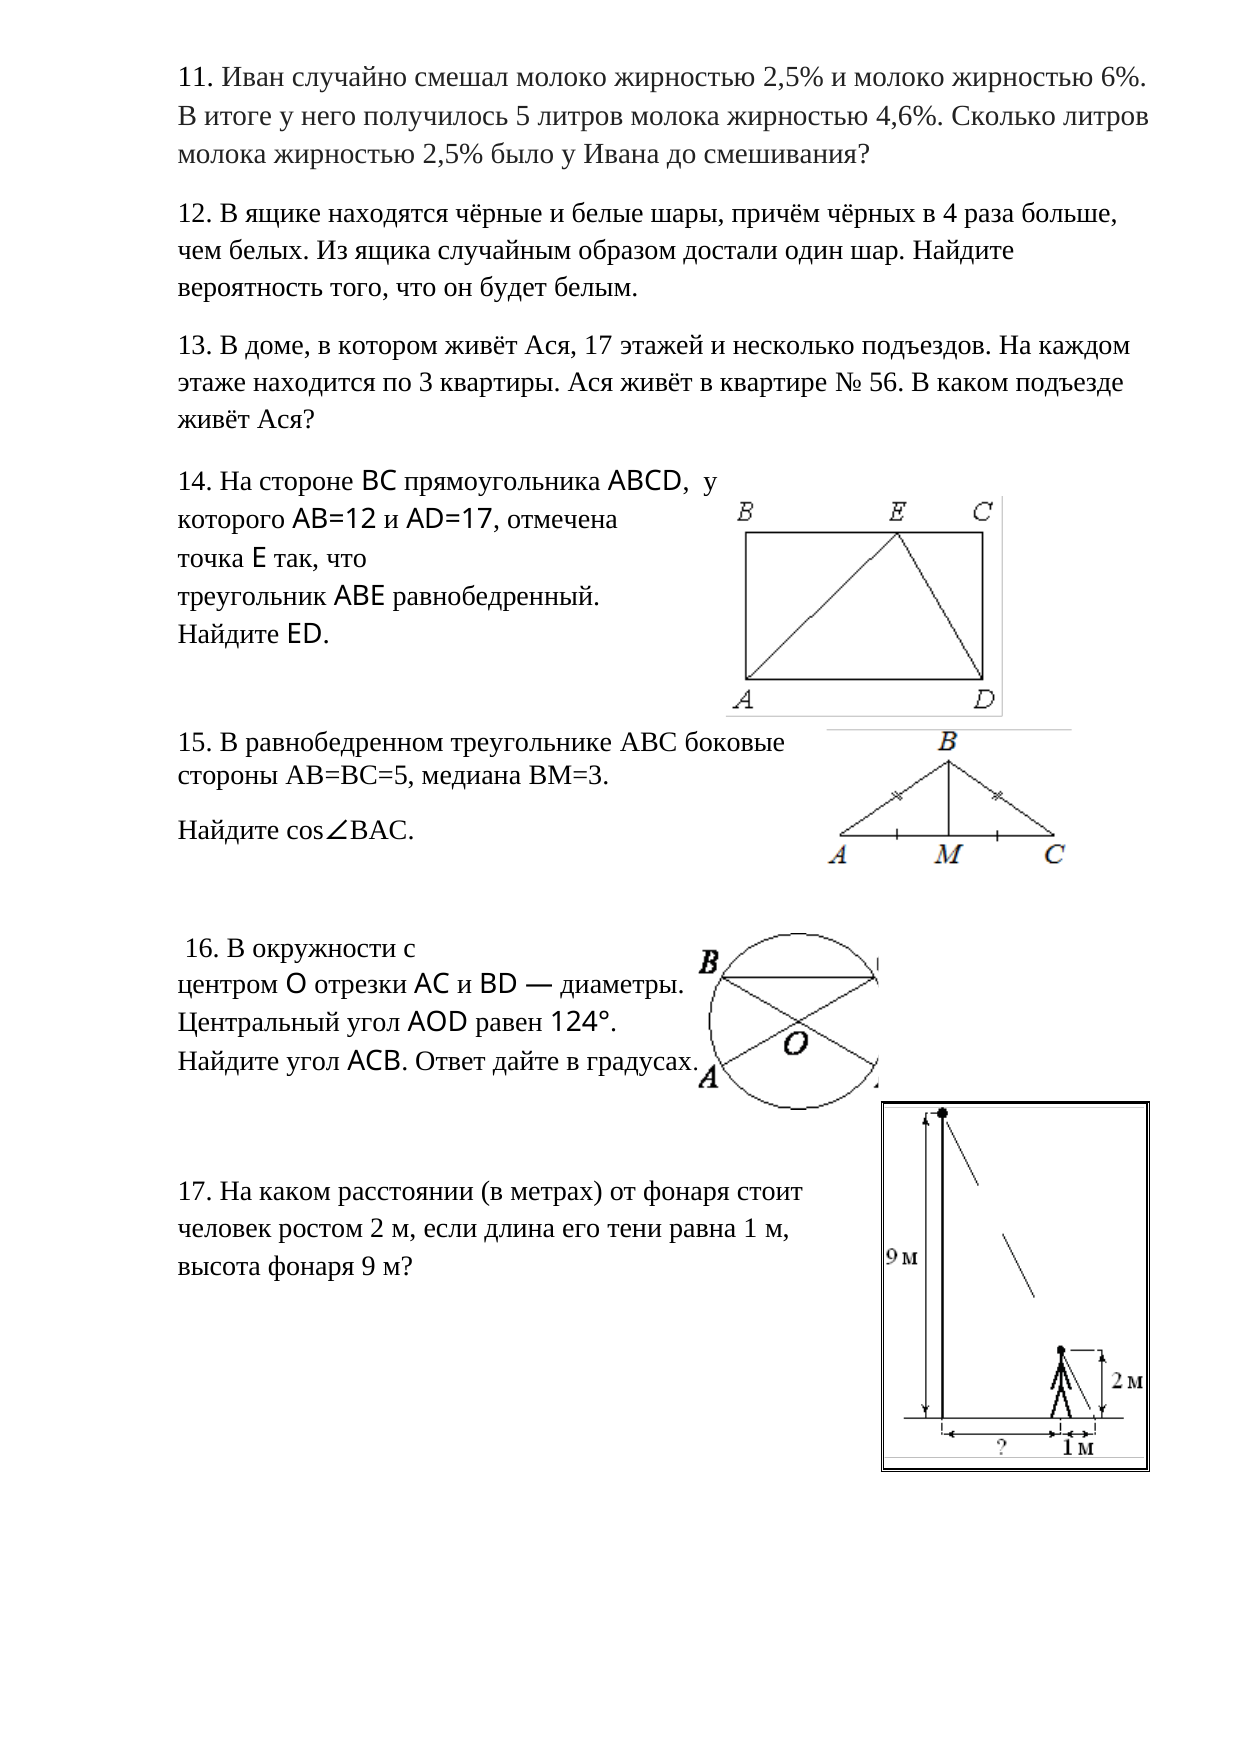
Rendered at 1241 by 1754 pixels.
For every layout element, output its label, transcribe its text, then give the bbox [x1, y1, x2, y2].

table_header [699, 1110, 878, 1115]
text 17. На каком расстоянии (в метрах) от фонаря стоит человек ростом 2 м, если длина его тени равна 1 м, высота фонаря 9 м? [177, 1174, 881, 1281]
table_header 14. На стороне BC прямоугольника ABCD, у которого AB=12 и AD=17, отмечена точка E так, что треугольник ABE равнобедренный. Найдите ED. [177, 461, 726, 723]
table_header [827, 726, 1152, 878]
table_header 15. В равнобедренном треугольнике ABC боковые стороны AB=BC=5, медиана BM=3. Найдите cos∠BAC. [177, 726, 827, 878]
picture [826, 728, 1072, 873]
picture [725, 496, 1004, 718]
table_header 16. В окружности с центром O отрезки AC и BD — диаметры. Центральный угол AOD равен 124°. Найдите угол ACB. Ответ дайте в градусах. [177, 931, 699, 1115]
picture [884, 1106, 1144, 1463]
text 13. В доме, в котором живёт Ася, 17 этажей и несколько подъездов. На каждом этаже находится по 3 квартиры. Ася живёт в квартире № 56. В каком подъезде живёт Ася? [177, 328, 1152, 435]
text 12. В ящике находятся чёрные и белые шары, причём чёрных в 4 раза больше, чем белых. Из ящика случайным образом достали один шар. Найдите вероятность того, что он будет белым. [177, 196, 1152, 302]
table_header [726, 461, 1007, 723]
table_header [884, 1104, 1146, 1468]
picture [698, 933, 879, 1110]
text 11. Иван случайно смешал молоко жирностью 2,5% и молоко жирностью 6%. В итоге у него получилось 5 литров молока жирностью 4,6%. Сколько литров молока жирностью 2,5% было у Ивана до смешивания? [177, 59, 1152, 170]
